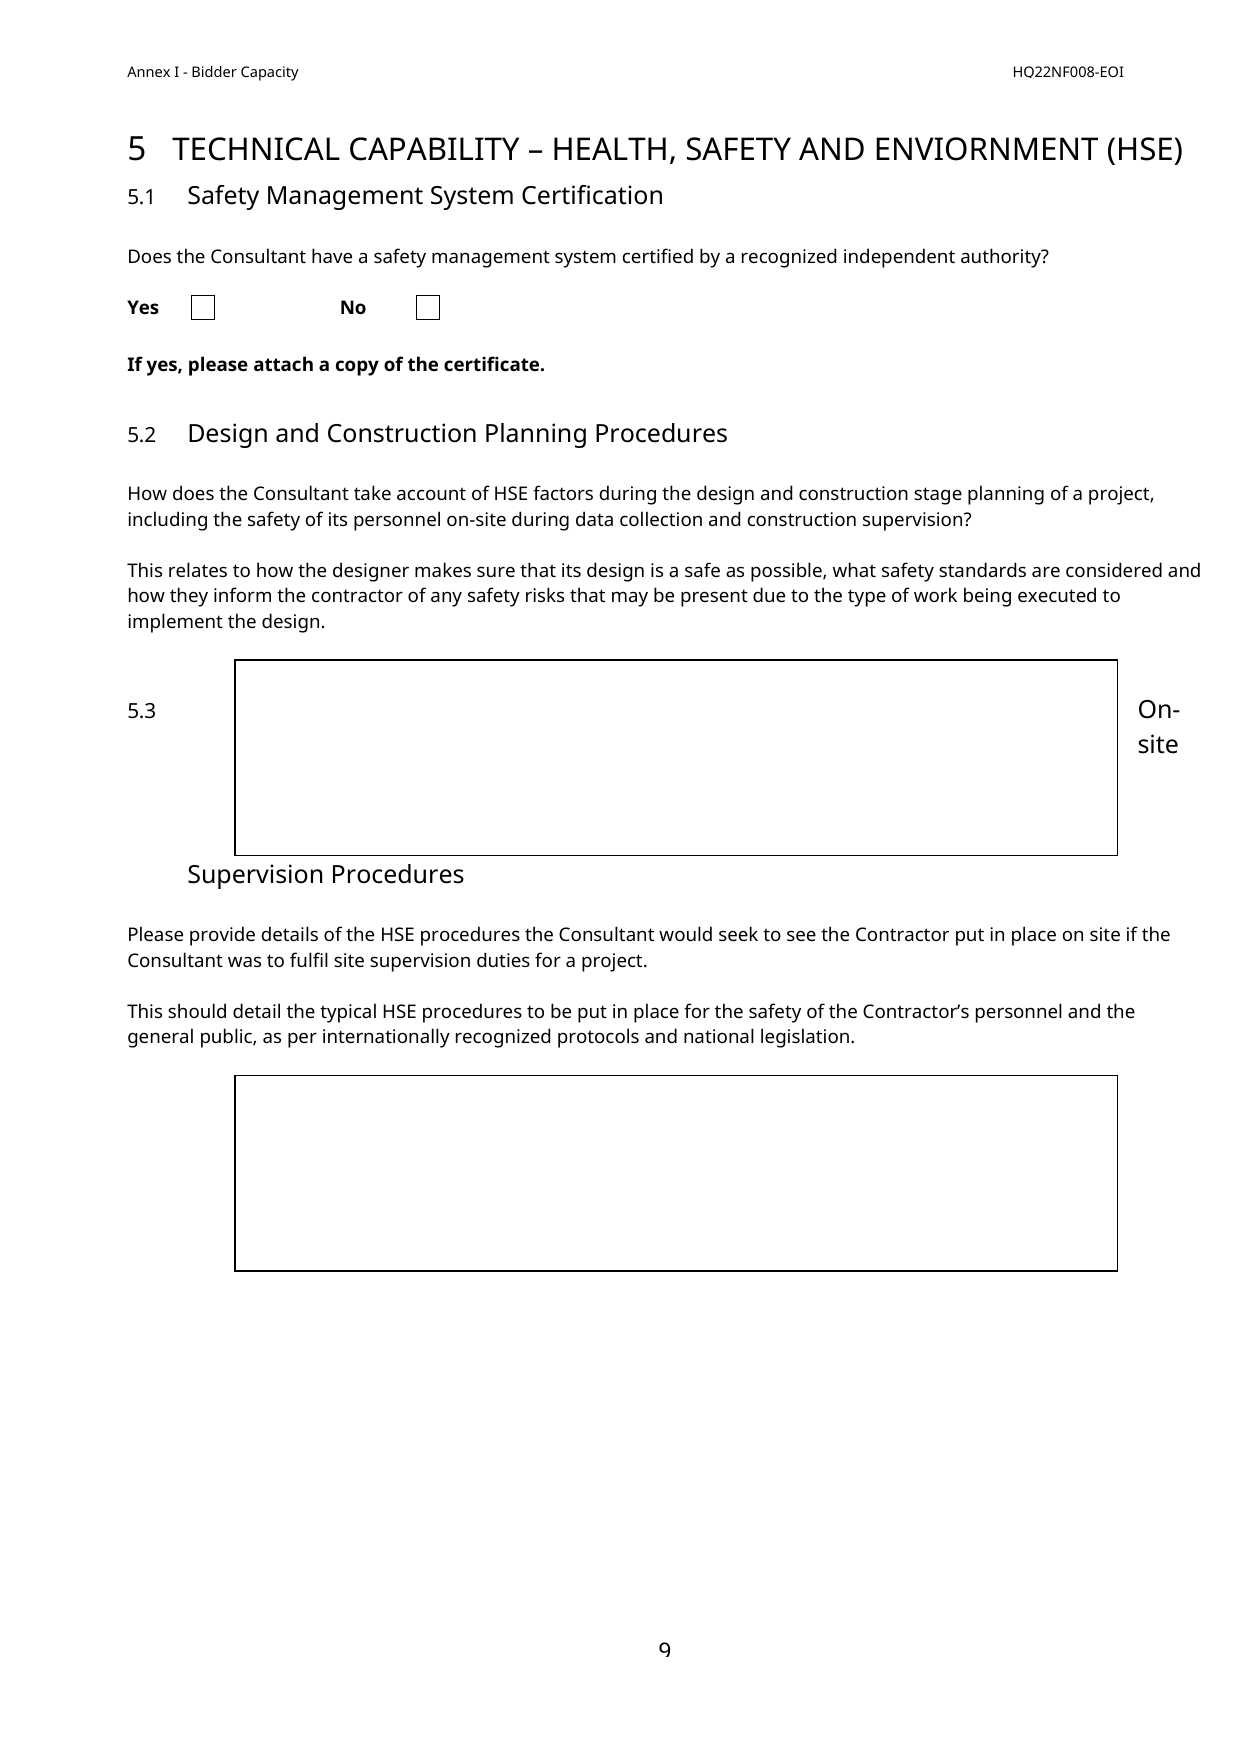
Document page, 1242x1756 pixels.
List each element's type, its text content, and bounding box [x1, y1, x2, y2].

text How does the Consultant take account of HSE factors during the design and construction stage planning of a project, including the safety of its personnel on-site during data collection and construction supervision? [127, 481, 1202, 532]
text Please provide details of the HSE procedures the Consultant would seek to see the Contractor put in place on site if the Consultant was to fulfil site supervision duties for a project. [127, 922, 1202, 973]
subtitle Design and Construction Planning Procedures [127, 415, 1202, 449]
text Yes No [127, 294, 1212, 320]
subtitle Safety Management System Certification [127, 178, 1212, 212]
subtitle TECHNICAL CAPABILITY – HEALTH, SAFETY AND ENVIORNMENT (HSE) [127, 125, 1212, 170]
text If yes, please attach a copy of the certificate. [127, 351, 1212, 377]
subtitle On-site Supervision Procedures [127, 692, 1202, 890]
text Does the Consultant have a safety management system certified by a recognized independent authority? [127, 243, 1212, 269]
text This should detail the typical HSE procedures to be put in place for the safety of the Contractor’s personnel and the general public, as per internationally recognized protocols and national legislation. [127, 998, 1202, 1049]
text This relates to how the designer makes sure that its design is a safe as possible, what safety standards are considered and how they inform the contractor of any safety risks that may be present due to the type of work being executed to implement the design. [127, 557, 1202, 634]
